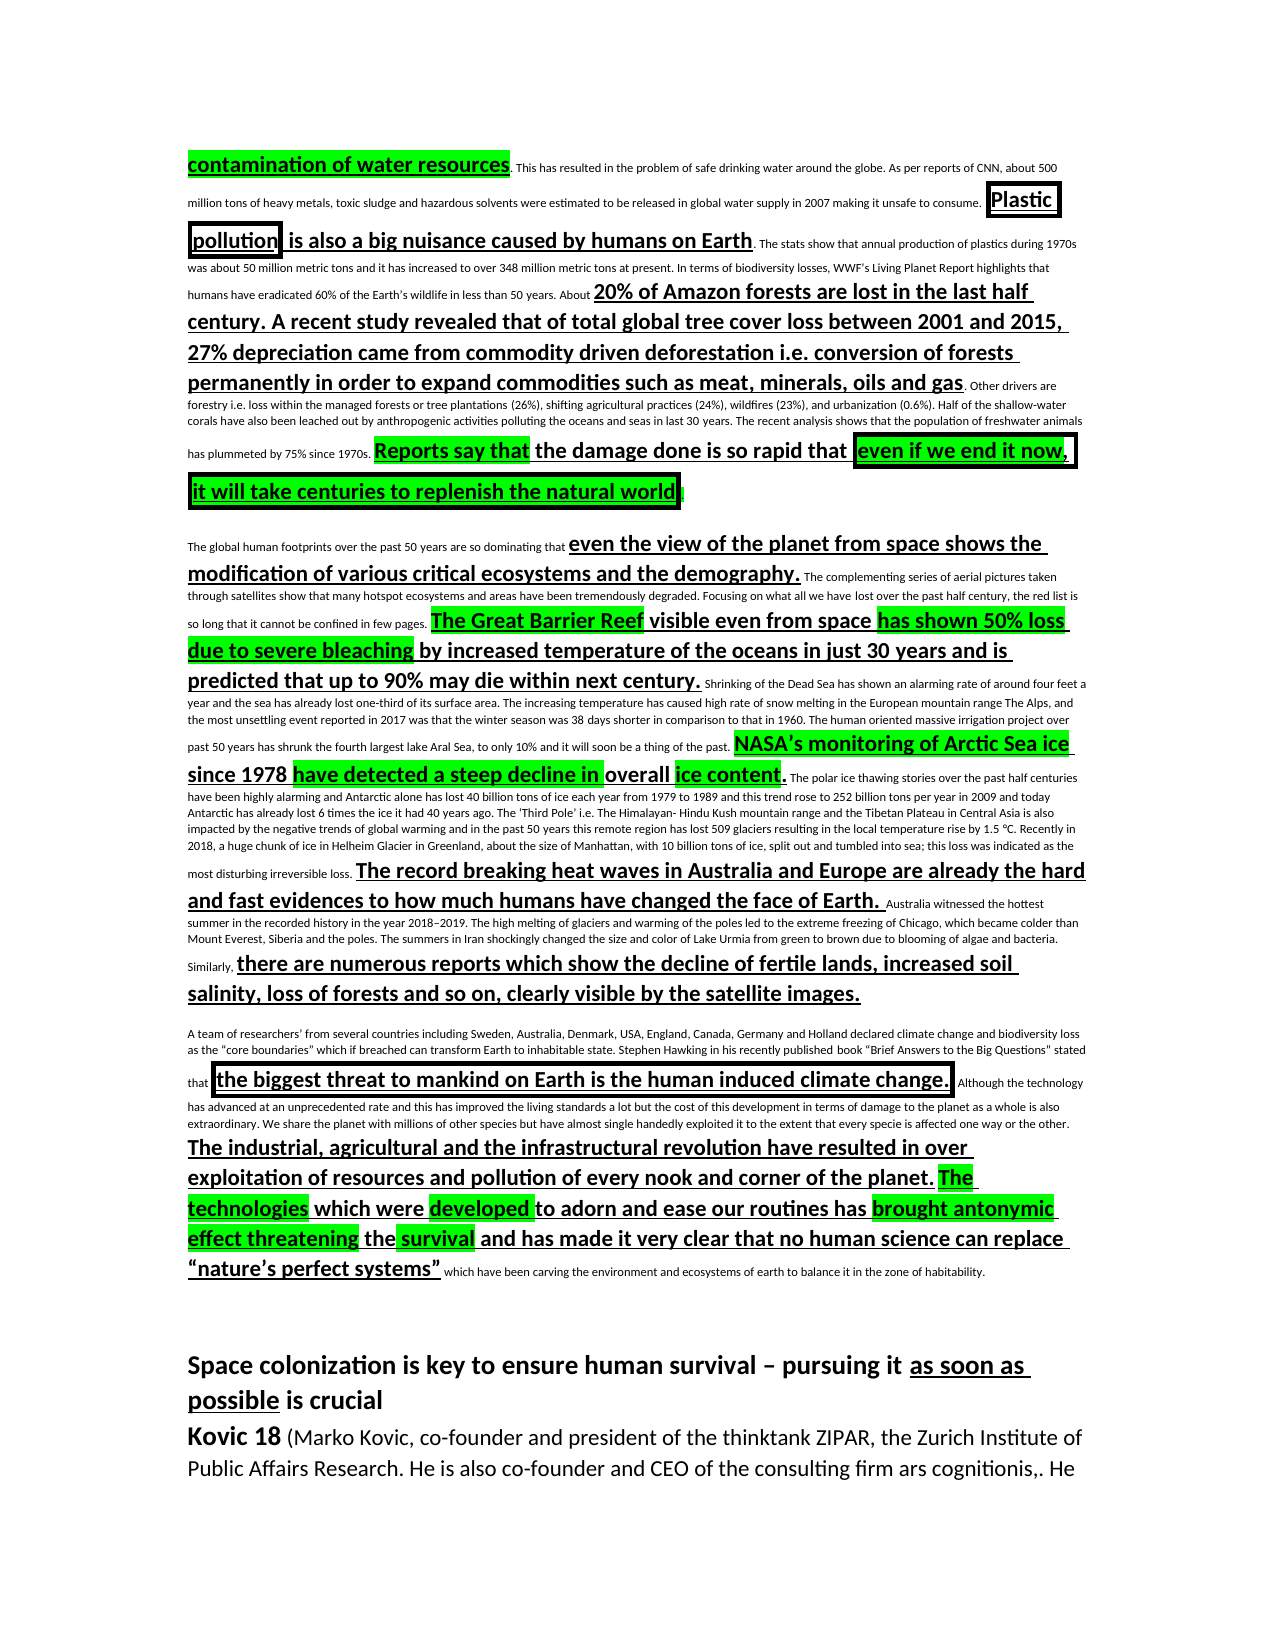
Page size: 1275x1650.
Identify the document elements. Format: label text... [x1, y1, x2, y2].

subtitle Space colonization is key to ensure human survival – pursuing it as soon as possible is crucial [187, 1348, 1087, 1417]
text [187, 1419, 1087, 1482]
text The global human footprints over the past 50 years are so dominating that even the view of the planet from space shows the modification of various critical ecosystems and the demography. The complementing series of aerial pictures taken through satellites show that many hotspot ecosystems and areas have been tremendously degraded. Focusing on what all we have lost over the past half century, the red list is so long that it cannot be confined in few pages. The Great Barrier Reef visible even from space has shown 50% loss due to severe bleaching by increased temperature of the oceans in just 30 years and is predicted that up to 90% may die within next century. Shrinking of the Dead Sea has shown an alarming rate of around four feet a year and the sea has already lost one-third of its surface area. The increasing temperature has caused high rate of snow melting in the European mountain range The Alps, and the most unsettling event reported in 2017 was that the winter season was 38 days shorter in comparison to that in 1960. The human oriented massive irrigation project over past 50 years has shrunk the fourth largest lake Aral Sea, to only 10% and it will soon be a thing of the past. NASA’s monitoring of Arctic Sea ice since 1978 have detected a steep decline in overall ice content. The polar ice thawing stories over the past half centuries have been highly alarming and Antarctic alone has lost 40 billion tons of ice each year from 1979 to 1989 and this trend rose to 252 billion tons per year in 2009 and today Antarctic has already lost 6 times the ice it had 40 years ago. The ‘Third Pole’ i.e. The Himalayan- Hindu Kush mountain range and the Tibetan Plateau in Central Asia is also impacted by the negative trends of global warming and in the past 50 years this remote region has lost 509 glaciers resulting in the local temperature rise by 1.5 °C. Recently in 2018, a huge chunk of ice in Helheim Glacier in Greenland, about the size of Manhattan, with 10 billion tons of ice, split out and tumbled into sea; this loss was indicated as the most disturbing irreversible loss. The record breaking heat waves in Australia and Europe are already the hard and fast evidences to how much humans have changed the face of Earth. Australia witnessed the hottest summer in the recorded history in the year 2018–2019. The high melting of glaciers and warming of the poles led to the extreme freezing of Chicago, which became colder than Mount Everest, Siberia and the poles. The summers in Iran shockingly changed the size and color of Lake Urmia from green to brown due to blooming of algae and bacteria. Similarly, there are numerous reports which show the decline of fertile lands, increased soil salinity, loss of forests and so on, clearly visible by the satellite images. [187, 529, 1087, 1007]
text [187, 150, 1087, 509]
text A team of researchers’ from several countries including Sweden, Australia, Denmark, USA, England, Canada, Germany and Holland declared climate change and biodiversity loss as the “core boundaries” which if breached can transform Earth to inhabitable state. Stephen Hawking in his recently published book “Brief Answers to the Big Questions” stated that the biggest threat to mankind on Earth is the human induced climate change. Although the technology has advanced at an unprecedented rate and this has improved the living standards a lot but the cost of this development in terms of damage to the planet as a whole is also extraordinary. We share the planet with millions of other species but have almost single handedly exploited it to the extent that every specie is affected one way or the other. The industrial, agricultural and the infrastructural revolution have resulted in over exploitation of resources and pollution of every nook and corner of the planet. The technologies which were developed to adorn and ease our routines has brought antonymic effect threatening the survival and has made it very clear that no human science can replace “nature’s perfect systems” which have been carving the environment and ecosystems of earth to balance it in the zone of habitability. [187, 1026, 1087, 1282]
